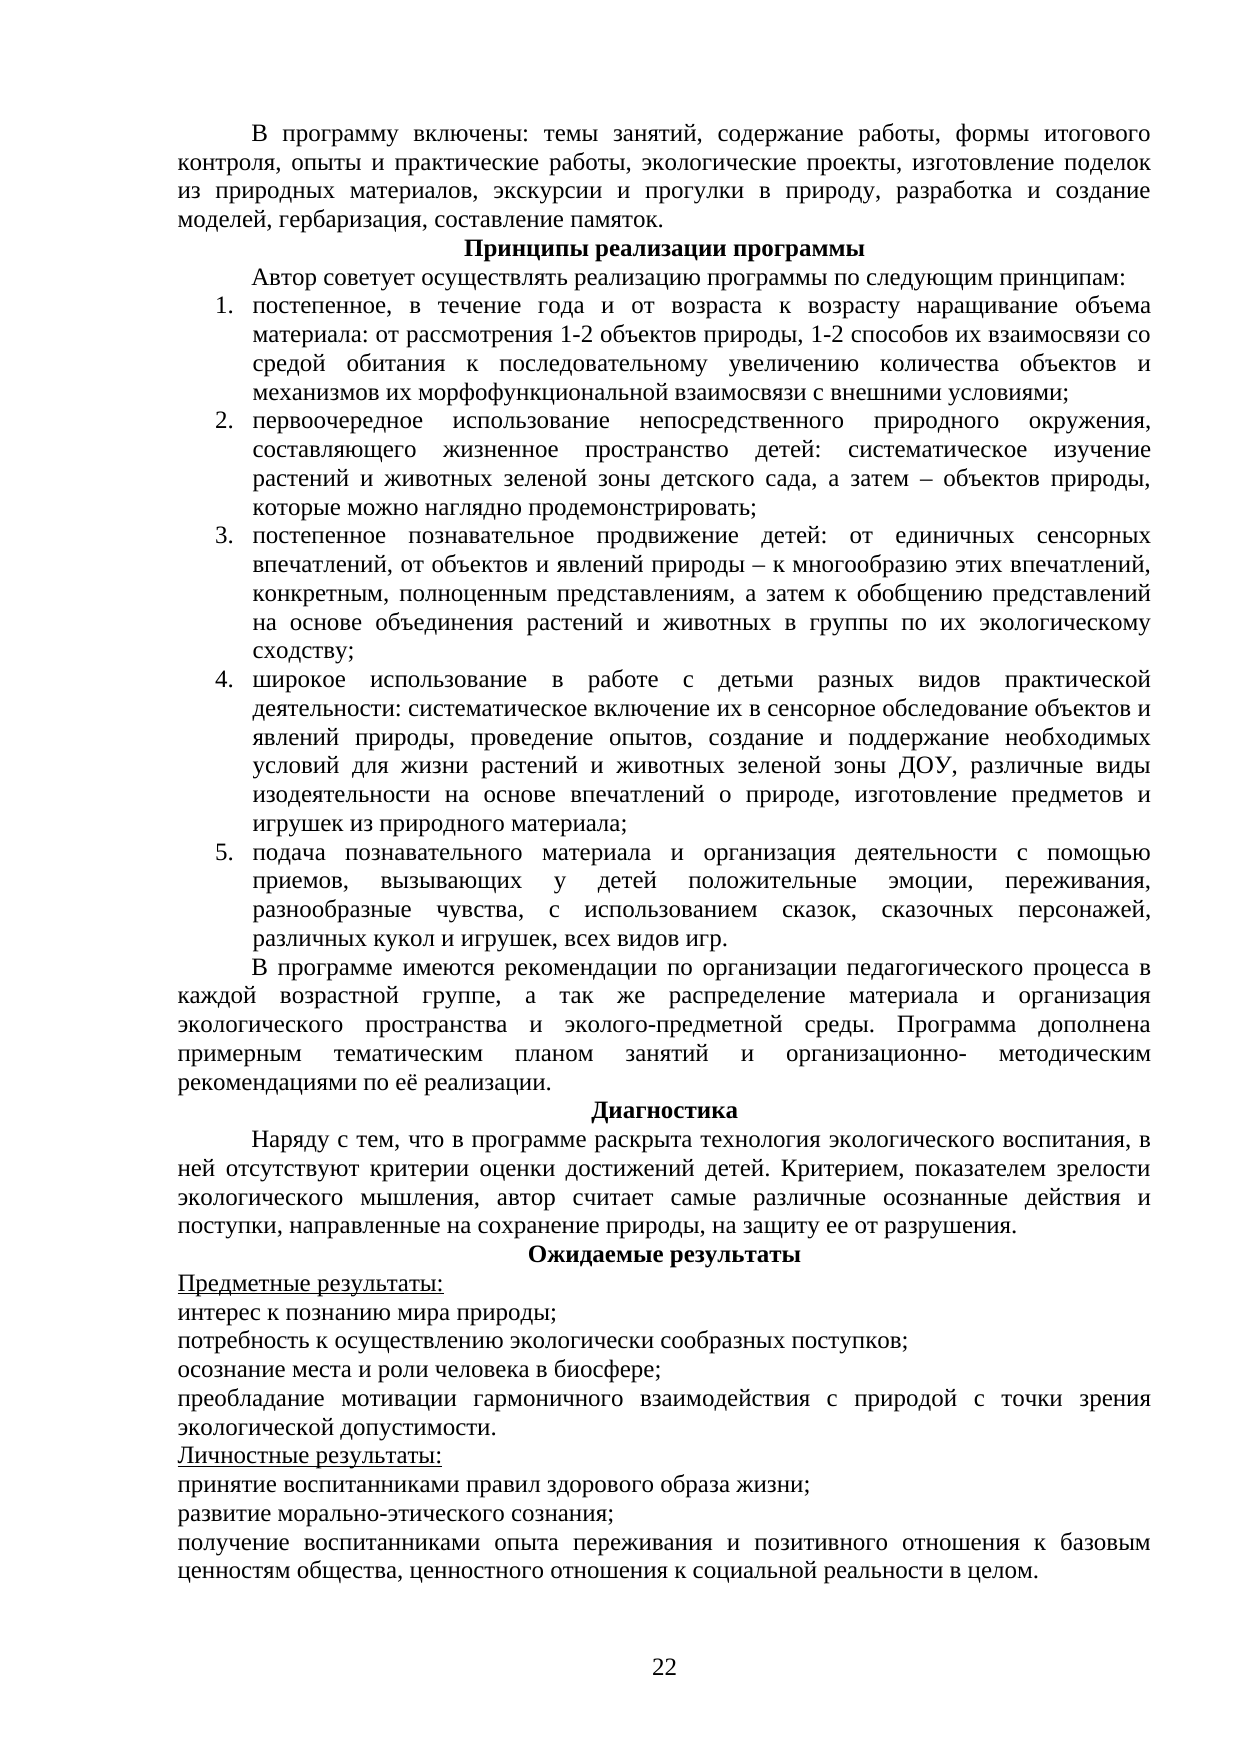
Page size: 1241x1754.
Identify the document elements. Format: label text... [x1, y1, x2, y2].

text интерес к познанию мира природы; [177, 1297, 1152, 1326]
list подача познавательного материала и организация деятельности с помощью приемов, вызывающих у детей положительные эмоции, переживания, разнообразные чувства, с использованием сказок, сказочных персонажей, различных кукол и игрушек, всех видов игр. [215, 837, 1152, 952]
text Диагностика [177, 1096, 1152, 1124]
list первоочередное использование непосредственного природного окружения, составляющего жизненное пространство детей: систематическое изучение растений и животных зеленой зоны детского сада, а затем – объектов природы, которые можно наглядно продемонстрировать; [215, 406, 1152, 521]
text В программе имеются рекомендации по организации педагогического процесса в каждой возрастной группе, а так же распределение материала и организация экологического пространства и эколого-предметной среды. Программа дополнена примерным тематическим планом занятий и организационно- методическим рекомендациями по её реализации. [177, 952, 1152, 1096]
text Личностные результаты: [177, 1441, 1152, 1469]
text осознание места и роли человека в биосфере; [177, 1354, 1152, 1383]
text Принципы реализации программы [177, 233, 1152, 262]
text Автор советует осуществлять реализацию программы по следующим принципам: [177, 262, 1152, 291]
text Наряду с тем, что в программе раскрыта технология экологического воспитания, в ней отсутствуют критерии оценки достижений детей. Критерием, показателем зрелости экологического мышления, автор считает самые различные осознанные действия и поступки, направленные на сохранение природы, на защиту ее от разрушения. [177, 1124, 1152, 1239]
text развитие морально-этического сознания; [177, 1498, 1152, 1527]
text Предметные результаты: [177, 1268, 1152, 1297]
text Ожидаемые результаты [177, 1239, 1152, 1268]
text преобладание мотивации гармоничного взаимодействия с природой с точки зрения экологической допустимости. [177, 1383, 1152, 1441]
list постепенное познавательное продвижение детей: от единичных сенсорных впечатлений, от объектов и явлений природы – к многообразию этих впечатлений, конкретным, полноценным представлениям, а затем к обобщению представлений на основе объединения растений и животных в группы по их экологическому сходству; [215, 521, 1152, 664]
text получение воспитанниками опыта переживания и позитивного отношения к базовым ценностям общества, ценностного отношения к социальной реальности в целом. [177, 1527, 1152, 1584]
list постепенное, в течение года и от возраста к возрасту наращивание объема материала: от рассмотрения 1-2 объектов природы, 1-2 способов их взаимосвязи со средой обитания к последовательному увеличению количества объектов и механизмов их морфофункциональной взаимосвязи с внешними условиями; [215, 291, 1152, 406]
text В программу включены: темы занятий, содержание работы, формы итогового контроля, опыты и практические работы, экологические проекты, изготовление поделок из природных материалов, экскурсии и прогулки в природу, разработка и создание моделей, гербаризация, составление памяток. [177, 118, 1152, 233]
text потребность к осуществлению экологически сообразных поступков; [177, 1326, 1152, 1354]
list широкое использование в работе с детьми разных видов практической деятельности: систематическое включение их в сенсорное обследование объектов и явлений природы, проведение опытов, создание и поддержание необходимых условий для жизни растений и животных зеленой зоны ДОУ, различные виды изодеятельности на основе впечатлений о природе, изготовление предметов и игрушек из природного материала; [215, 664, 1152, 837]
text принятие воспитанниками правил здорового образа жизни; [177, 1469, 1152, 1498]
